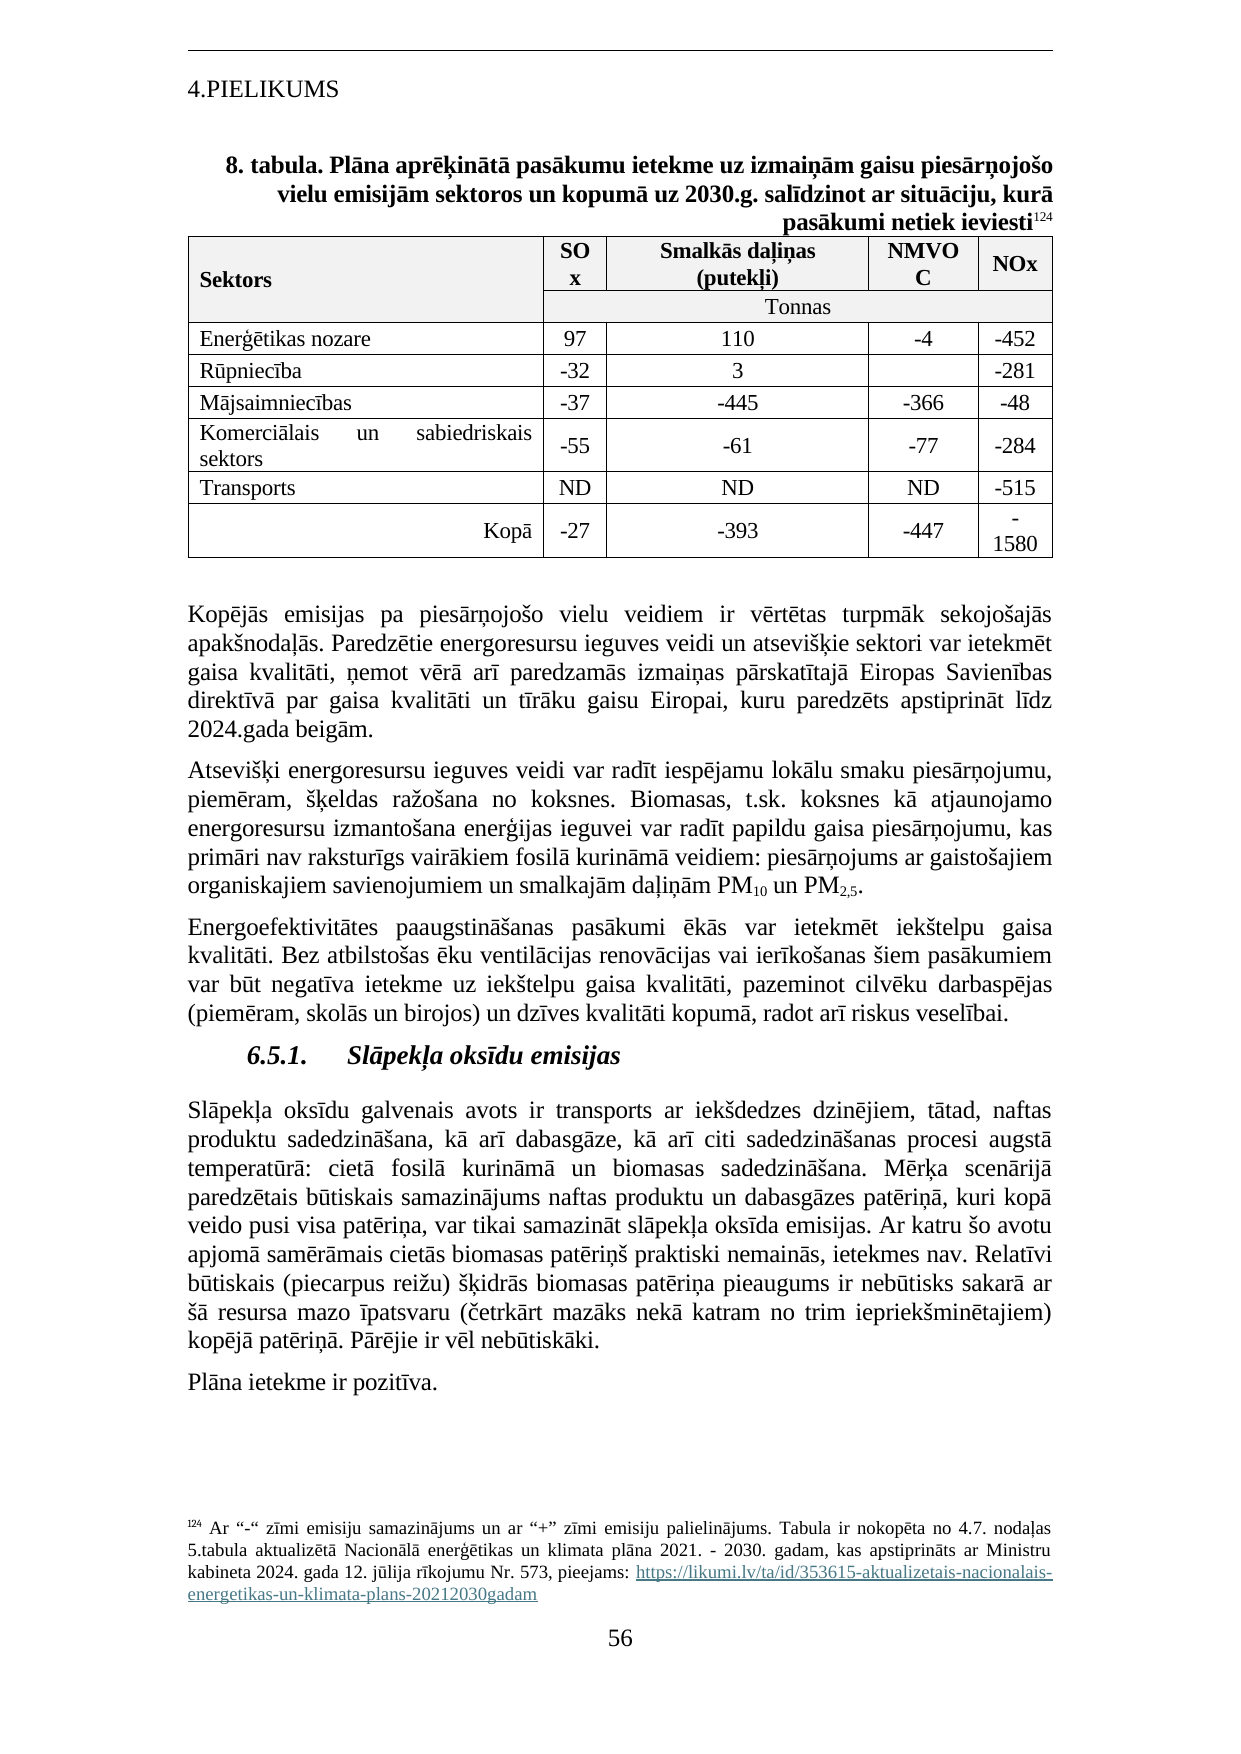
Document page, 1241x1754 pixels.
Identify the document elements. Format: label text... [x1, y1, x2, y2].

text Energoefektivitātes paaugstināšanas pasākumi ēkās var ietekmēt iekštelpu gaisa kvalitāti. Bez atbilstošas ēku ventilācijas renovācijas vai ierīkošanas šiem pasākumiem var būt negatīva ietekme uz iekštelpu gaisa kvalitāti, pazeminot cilvēku darbaspējas (piemēram, skolās un birojos) un dzīves kvalitāti kopumā, radot arī riskus veselībai. [187, 912, 1053, 1027]
table_cell -77 [869, 419, 978, 471]
table_cell -37 [544, 387, 606, 417]
table_cell -284 [979, 419, 1052, 471]
table_cell ND [869, 472, 978, 503]
table_cell 97 [544, 323, 606, 354]
table_cell -27 [544, 504, 606, 557]
table_cell 110 [607, 323, 868, 354]
table_cell 3 [607, 355, 868, 386]
table_cell [869, 355, 978, 386]
table_cell Tonnas [544, 291, 1052, 322]
table_cell -4 [869, 323, 978, 354]
table_cell -452 [979, 323, 1052, 354]
table_cell -445 [607, 387, 868, 417]
table_header Smalkās daļiņas (putekļi) [607, 237, 868, 290]
text Atsevišķi energoresursu ieguves veidi var radīt iespējamu lokālu smaku piesārņojumu, piemēram, šķeldas ražošana no koksnes. Biomasas, t.sk. koksnes kā atjaunojamo energoresursu izmantošana enerģijas ieguvei var radīt papildu gaisa piesārņojumu, kas primāri nav raksturīgs vairākiem fosilā kurināmā veidiem: piesārņojums ar gaistošajiem organiskajiem savienojumiem un smalkajām daļiņām PM10 un PM2,5. [187, 755, 1053, 899]
text 8. tabula. Plāna aprēķinātā pasākumu ietekme uz izmaiņām gaisu piesārņojošo vielu emisijām sektoros un kopumā uz 2030.g. salīdzinot ar situāciju, kurā pasākumi netiek ieviesti [187, 150, 1053, 236]
table_cell -61 [607, 419, 868, 471]
table_cell Transports [189, 472, 543, 503]
table_cell Komerciālais un sabiedriskais sektors [189, 419, 543, 471]
text Slāpekļa oksīdu emisijas [247, 1039, 1053, 1070]
table_cell -55 [544, 419, 606, 471]
table_cell Mājsaimniecības [189, 387, 543, 417]
table_header NMVOC [869, 237, 978, 290]
table_cell Rūpniecība [189, 355, 543, 386]
table_cell -281 [979, 355, 1052, 386]
text Kopējās emisijas pa piesārņojošo vielu veidiem ir vērtētas turpmāk sekojošajās apakšnodaļās. Paredzētie energoresursu ieguves veidi un atsevišķie sektori var ietekmēt gaisa kvalitāti, ņemot vērā arī paredzamās izmaiņas pārskatītajā Eiropas Savienības direktīvā par gaisa kvalitāti un tīrāku gaisu Eiropai, kuru paredzēts apstiprināt līdz 2024.gada beigām. [187, 599, 1053, 743]
table_cell -32 [544, 355, 606, 386]
table_cell -515 [979, 472, 1052, 503]
table_cell -1580 [979, 504, 1052, 557]
table_cell -48 [979, 387, 1052, 417]
table_cell Kopā [189, 504, 543, 557]
table_cell -393 [607, 504, 868, 557]
table_cell -447 [869, 504, 978, 557]
text Plāna ietekme ir pozitīva. [187, 1367, 1053, 1395]
table_header NOx [979, 237, 1052, 290]
table_header Sektors [189, 237, 543, 322]
table_cell ND [607, 472, 868, 503]
table_cell ND [544, 472, 606, 503]
table_header SOx [544, 237, 606, 290]
table_cell Enerģētikas nozare [189, 323, 543, 354]
text Slāpekļa oksīdu galvenais avots ir transports ar iekšdedzes dzinējiem, tātad, naftas produktu sadedzināšana, kā arī dabasgāze, kā arī citi sadedzināšanas procesi augstā temperatūrā: cietā fosilā kurināmā un biomasas sadedzināšana. Mērķa scenārijā paredzētais būtiskais samazinājums naftas produktu un dabasgāzes patēriņā, kuri kopā veido pusi visa patēriņa, var tikai samazināt slāpekļa oksīda emisijas. Ar katru šo avotu apjomā samērāmais cietās biomasas patēriņš praktiski nemainās, ietekmes nav. Relatīvi būtiskais (piecarpus reižu) šķidrās biomasas patēriņa pieaugums ir nebūtisks sakarā ar šā resursa mazo īpatsvaru (četrkārt mazāks nekā katram no trim iepriekšminētajiem) kopējā patēriņā. Pārējie ir vēl nebūtiskāki. [187, 1095, 1053, 1354]
table_cell -366 [869, 387, 978, 417]
